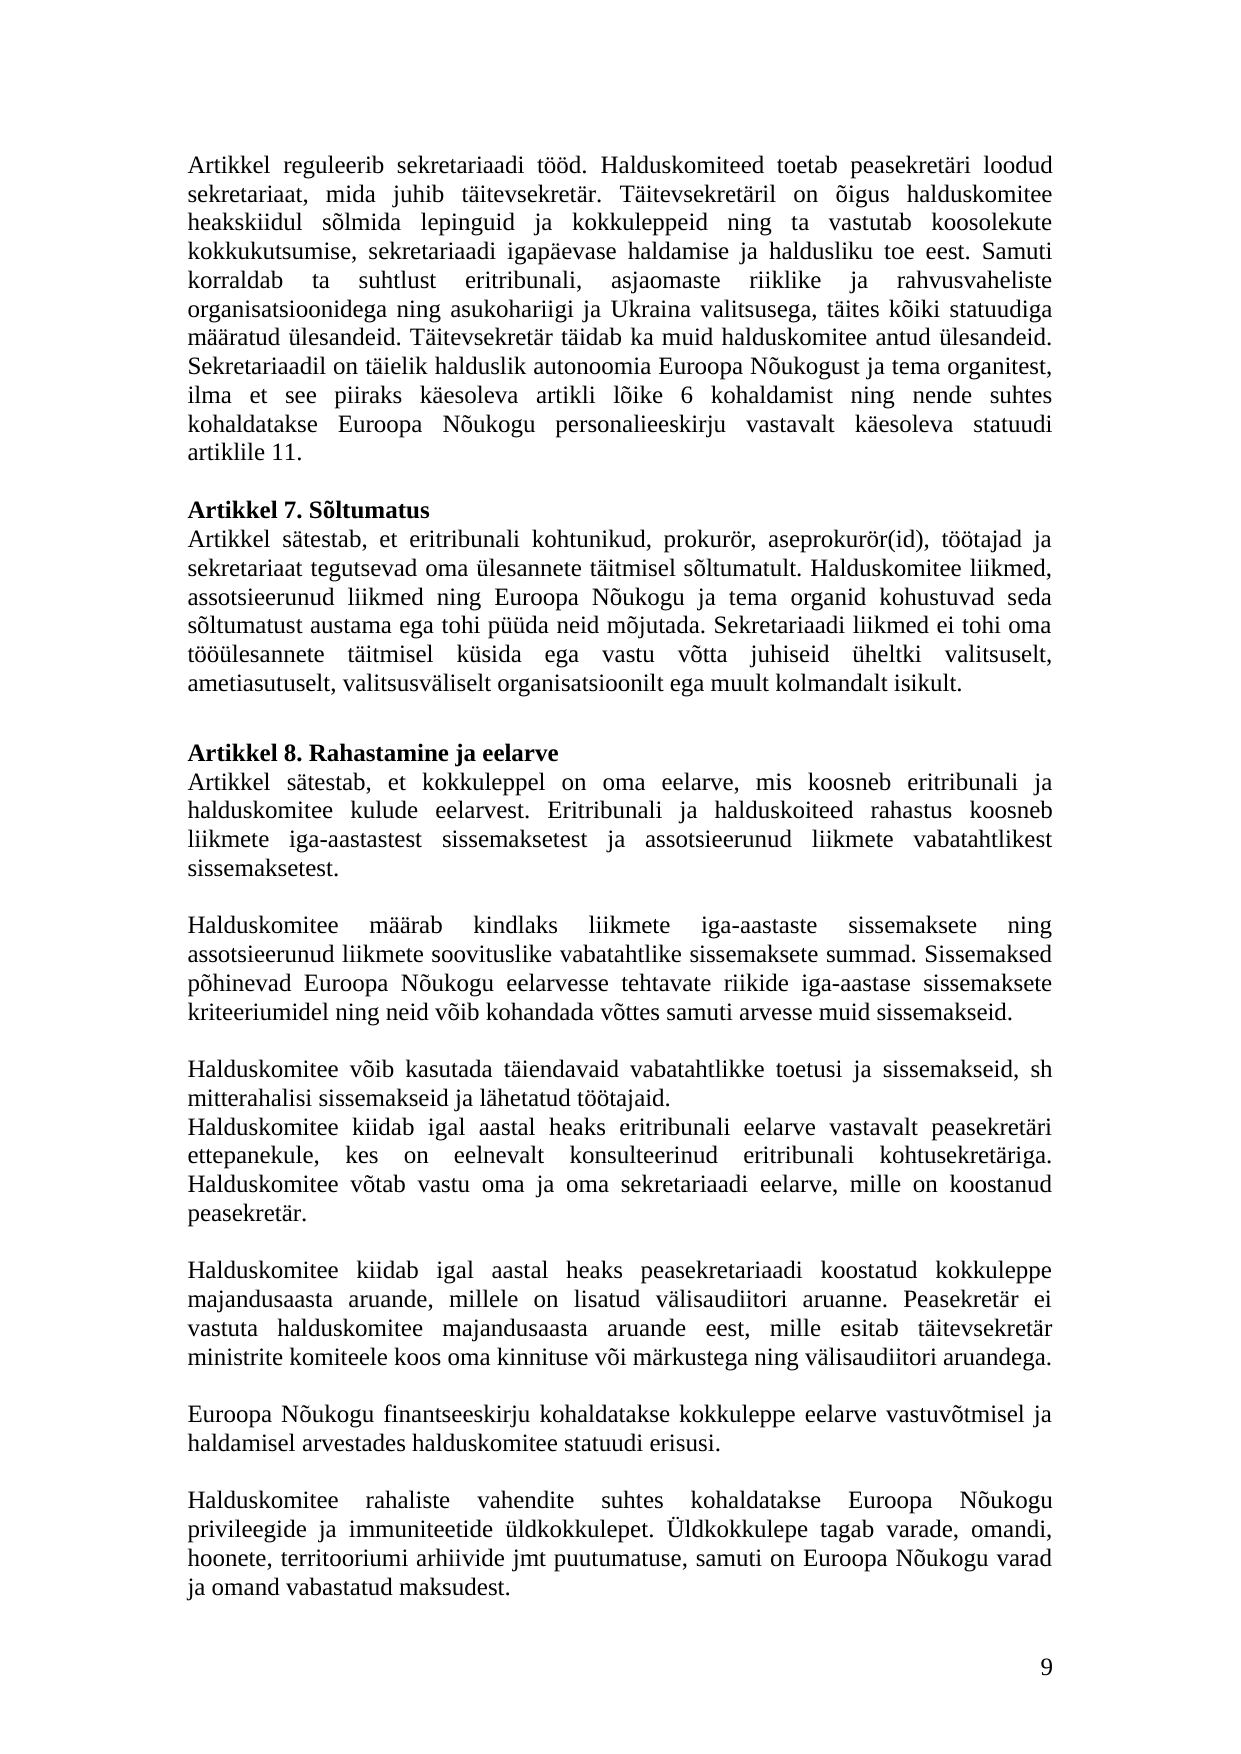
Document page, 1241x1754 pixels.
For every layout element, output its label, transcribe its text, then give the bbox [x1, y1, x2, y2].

text Euroopa Nõukogu finantseeskirju kohaldatakse kokkuleppe eelarve vastuvõtmisel ja haldamisel arvestades halduskomitee statuudi erisusi. [187, 1399, 1053, 1457]
text Halduskomitee määrab kindlaks liikmete iga-aastaste sissemaksete ning assotsieerunud liikmete soovituslike vabatahtlike sissemaksete summad. Sissemaksed põhinevad Euroopa Nõukogu eelarvesse tehtavate riikide iga-aastase sissemaksete kriteeriumidel ning neid võib kohandada võttes samuti arvesse muid sissemakseid. [187, 910, 1053, 1025]
text Artikkel sätestab, et kokkuleppel on oma eelarve, mis koosneb eritribunali ja halduskomitee kulude eelarvest. Eritribunali ja halduskoiteed rahastus koosneb liikmete iga-aastastest sissemaksetest ja assotsieerunud liikmete vabatahtlikest sissemaksetest. [187, 767, 1053, 882]
text Halduskomitee kiidab igal aastal heaks eritribunali eelarve vastavalt peasekretäri ettepanekule, kes on eelnevalt konsulteerinud eritribunali kohtusekretäriga. Halduskomitee võtab vastu oma ja oma sekretariaadi eelarve, mille on koostanud peasekretär. [187, 1112, 1053, 1227]
text Halduskomitee võib kasutada täiendavaid vabatahtlikke toetusi ja sissemakseid, sh mitterahalisi sissemakseid ja lähetatud töötajaid. [187, 1054, 1053, 1112]
text Artikkel 8. Rahastamine ja eelarve [187, 738, 1053, 767]
text Halduskomitee rahaliste vahendite suhtes kohaldatakse Euroopa Nõukogu privileegide ja immuniteetide üldkokkulepet. Üldkokkulepe tagab varade, omandi, hoonete, territooriumi arhiivide jmt puutumatuse, samuti on Euroopa Nõukogu varad ja omand vabastatud maksudest. [187, 1485, 1053, 1600]
text Artikkel reguleerib sekretariaadi tööd. Halduskomiteed toetab peasekretäri loodud sekretariaat, mida juhib täitevsekretär. Täitevsekretäril on õigus halduskomitee heakskiidul sõlmida lepinguid ja kokkuleppeid ning ta vastutab koosolekute kokkukutsumise, sekretariaadi igapäevase haldamise ja haldusliku toe eest. Samuti korraldab ta suhtlust eritribunali, asjaomaste riiklike ja rahvusvaheliste organisatsioonidega ning asukohariigi ja Ukraina valitsusega, täites kõiki statuudiga määratud ülesandeid. Täitevsekretär täidab ka muid halduskomitee antud ülesandeid. Sekretariaadil on täielik halduslik autonoomia Euroopa Nõukogust ja tema organitest, ilma et see piiraks käesoleva artikli lõike 6 kohaldamist ning nende suhtes kohaldatakse Euroopa Nõukogu personalieeskirju vastavalt käesoleva statuudi artiklile 11. [187, 150, 1053, 466]
text Artikkel 7. Sõltumatus [187, 495, 1053, 524]
text Artikkel sätestab, et eritribunali kohtunikud, prokurör, aseprokurör(id), töötajad ja sekretariaat tegutsevad oma ülesannete täitmisel sõltumatult. Halduskomitee liikmed, assotsieerunud liikmed ning Euroopa Nõukogu ja tema organid kohustuvad seda sõltumatust austama ega tohi püüda neid mõjutada. Sekretariaadi liikmed ei tohi oma tööülesannete täitmisel küsida ega vastu võtta juhiseid üheltki valitsuselt, ametiasutuselt, valitsusväliselt organisatsioonilt ega muult kolmandalt isikult. [187, 524, 1053, 697]
text Halduskomitee kiidab igal aastal heaks peasekretariaadi koostatud kokkuleppe majandusaasta aruande, millele on lisatud välisaudiitori aruanne. Peasekretär ei vastuta halduskomitee majandusaasta aruande eest, mille esitab täitevsekretär ministrite komiteele koos oma kinnituse või märkustega ning välisaudiitori aruandega. [187, 1255, 1053, 1370]
